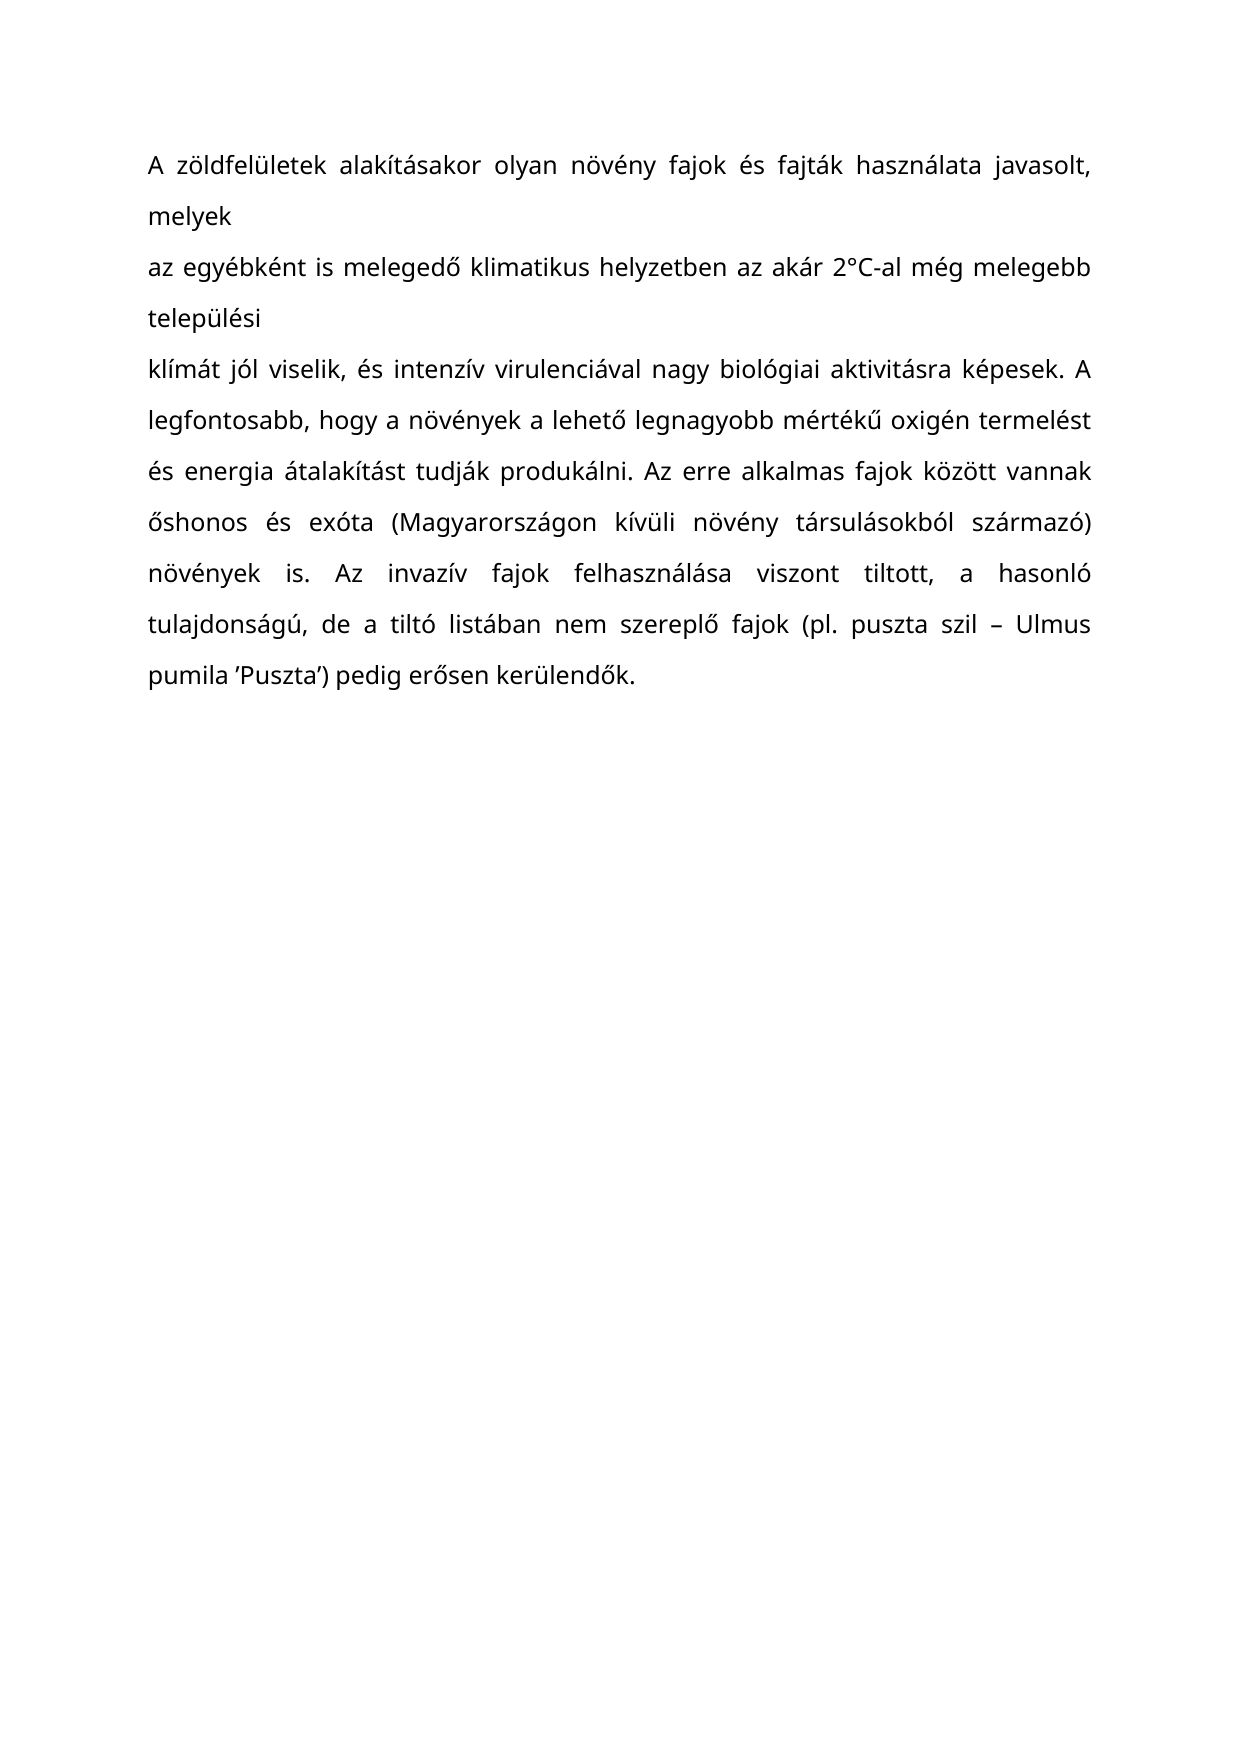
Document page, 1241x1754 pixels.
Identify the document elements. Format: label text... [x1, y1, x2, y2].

text klímát jól viselik, és intenzív virulenciával nagy biológiai aktivitásra képesek. A legfontosabb, hogy a növények a lehető legnagyobb mértékű oxigén termelést és energia átalakítást tudják produkálni. Az erre alkalmas fajok között vannak őshonos és exóta (Magyarországon kívüli növény társulásokból származó) növények is. Az invazív fajok felhasználása viszont tiltott, a hasonló tulajdonságú, de a tiltó listában nem szereplő fajok (pl. puszta szil – Ulmus pumila ’Puszta’) pedig erősen kerülendők. [148, 352, 1093, 692]
text A zöldfelületek alakításakor olyan növény fajok és fajták használata javasolt, melyek [148, 148, 1093, 233]
text az egyébként is melegedő klimatikus helyzetben az akár 2°C-al még melegebb települési [148, 250, 1093, 335]
